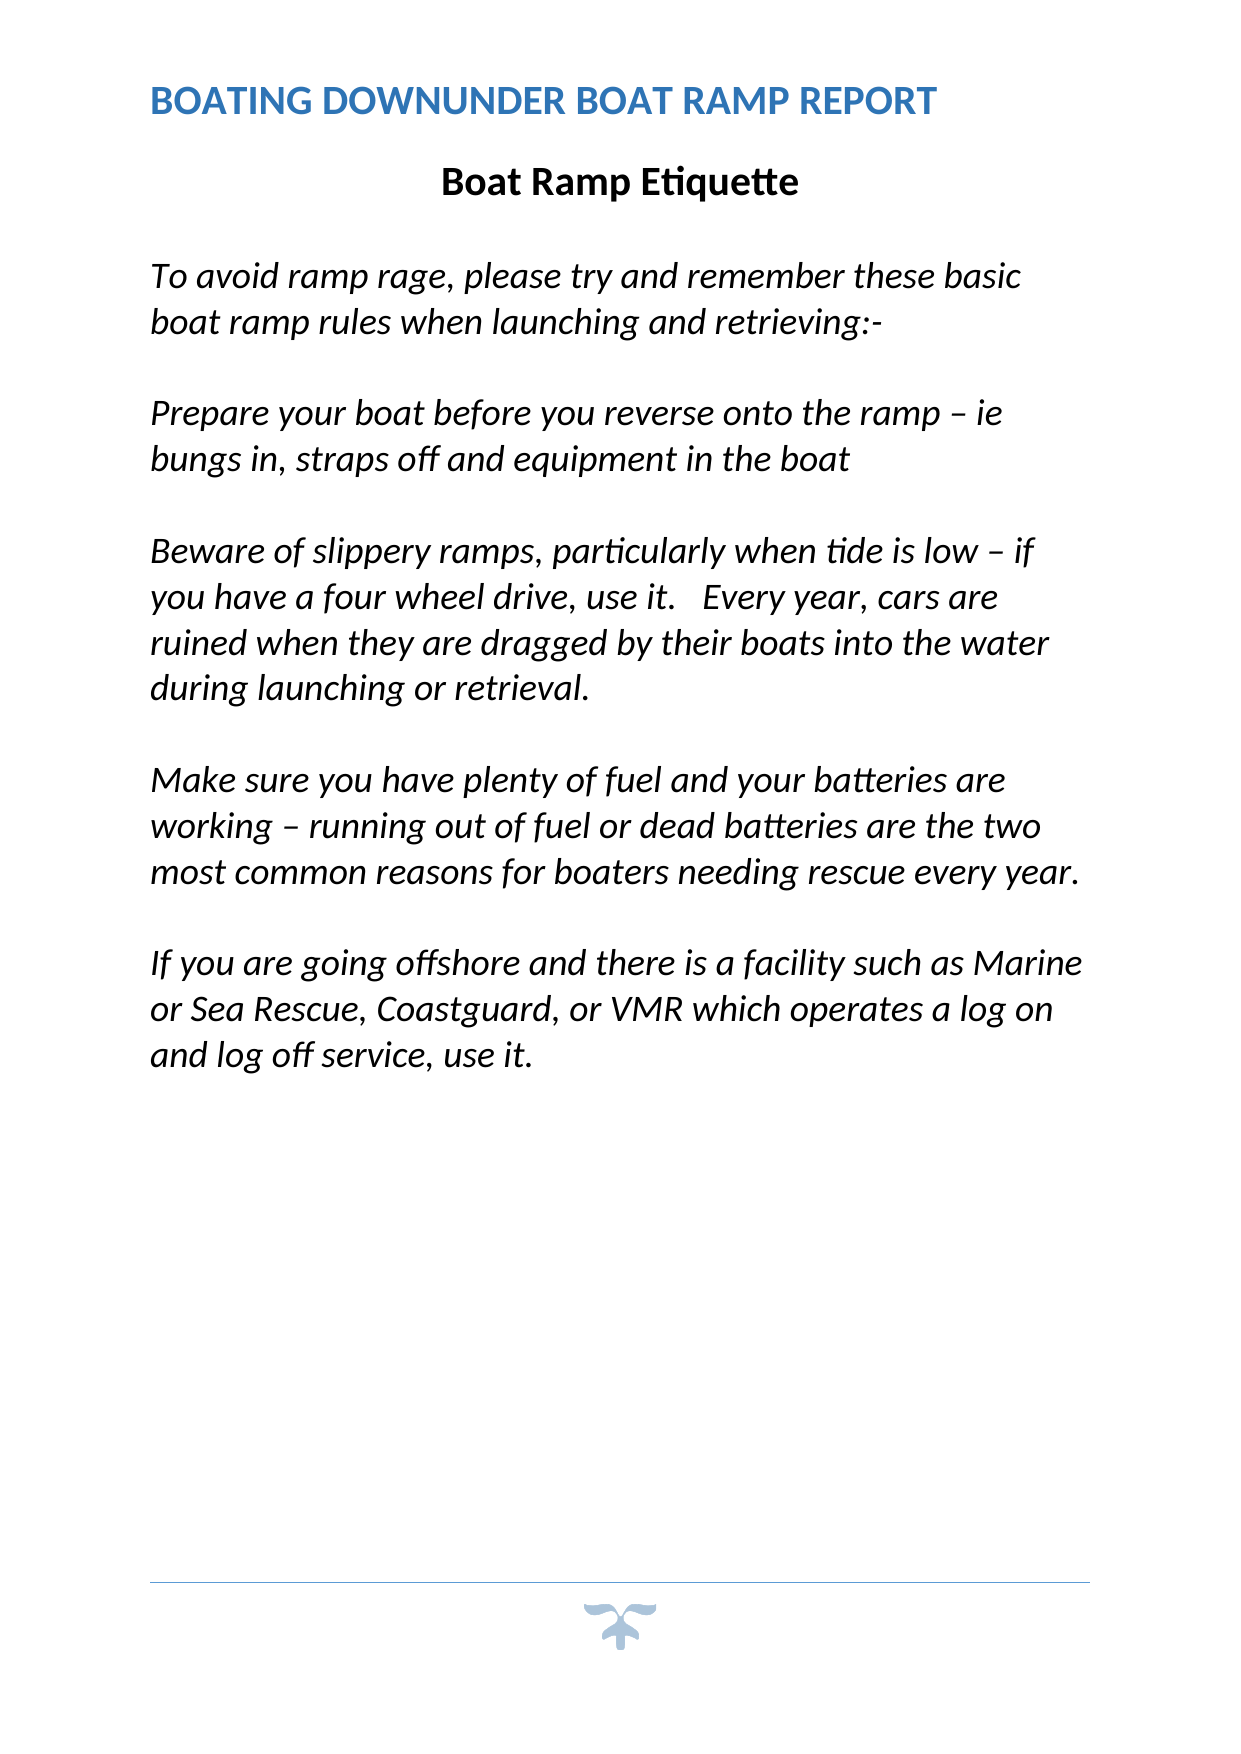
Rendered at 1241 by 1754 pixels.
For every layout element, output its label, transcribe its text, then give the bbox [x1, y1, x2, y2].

text Boat Ramp Etiquette [150, 155, 1090, 206]
text To avoid ramp rage, please try and remember these basic boat ramp rules when launching and retrieving:- [150, 252, 1090, 343]
text Prepare your boat before you reverse onto the ramp – ie bungs in, straps off and equipment in the boat [150, 389, 1090, 481]
text Make sure you have plenty of fuel and your batteries are working – running out of fuel or dead batteries are the two most common reasons for boaters needing rescue every year. [150, 756, 1090, 893]
text Beware of slippery ramps, particularly when tide is low – if you have a four wheel drive, use it. Every year, cars are ruined when they are dragged by their boats into the water during launching or retrieval. [150, 527, 1090, 710]
text If you are going offshore and there is a facility such as Marine or Sea Rescue, Coastguard, or VMR which operates a log on and log off service, use it. [150, 939, 1090, 1077]
